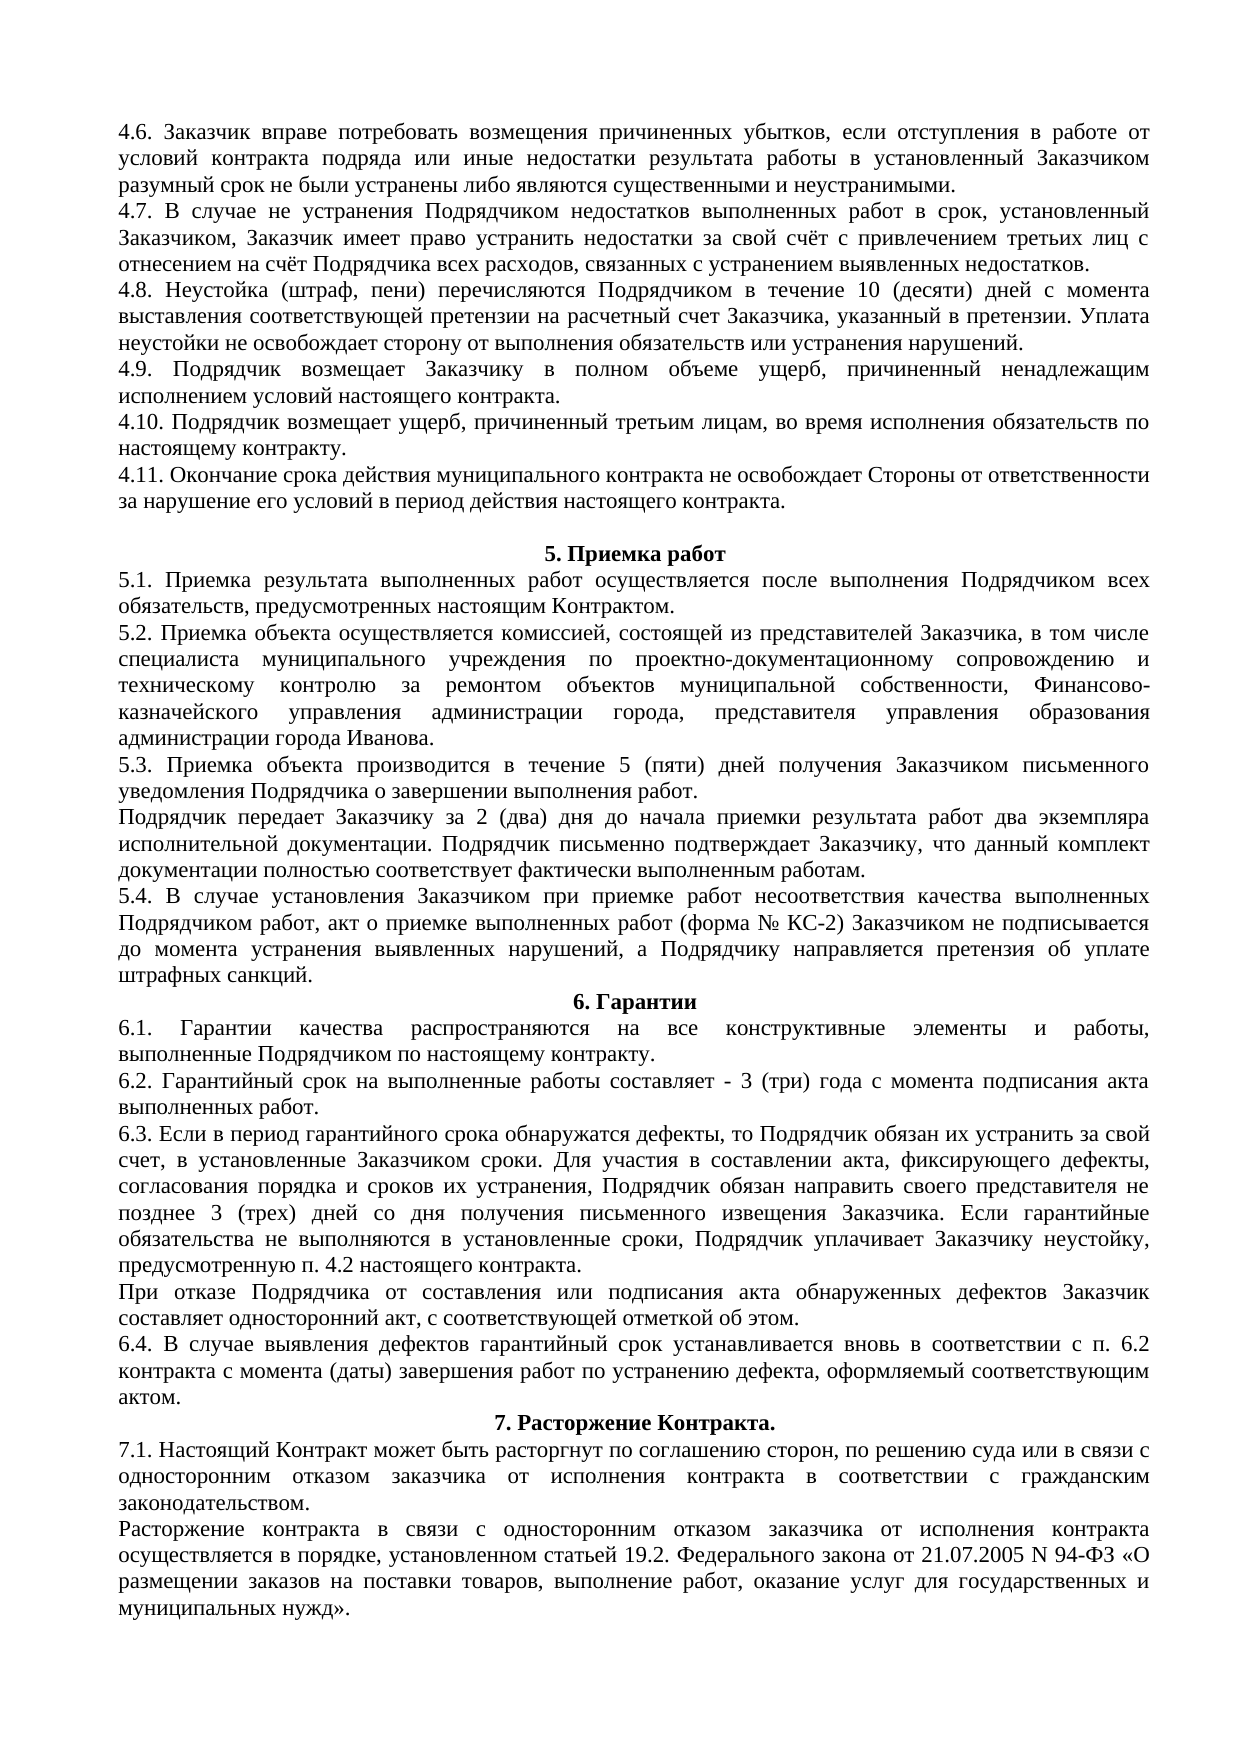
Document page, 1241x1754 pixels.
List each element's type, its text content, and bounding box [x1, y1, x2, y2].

text 4.10. Подрядчик возмещает ущерб, причиненный третьим лицам, во время исполнения обязательств по настоящему контракту. [118, 408, 1152, 461]
text 4.7. В случае не устранения Подрядчиком недостатков выполненных работ в срок, установленный Заказчиком, Заказчик имеет право устранить недостатки за свой счёт с привлечением третьих лиц с отнесением на счёт Подрядчика всех расходов, связанных с устранением выявленных недостатков. [118, 197, 1152, 276]
text 5.4. В случае установления Заказчиком при приемке работ несоответствия качества выполненных Подрядчиком работ, акт о приемке выполненных работ (форма № КС-2) Заказчиком не подписывается до момента устранения выявленных нарушений, а Подрядчику направляется претензия об уплате штрафных санкций. [118, 882, 1152, 988]
text 6.2. Гарантийный срок на выполненные работы составляет - 3 (три) года с момента подписания акта выполненных работ. [118, 1067, 1152, 1119]
text 5. Приемка работ [118, 540, 1152, 566]
text 6.1. Гарантии качества распространяются на все конструктивные элементы и работы, выполненные Подрядчиком по настоящему контракту. [118, 1014, 1152, 1067]
text Расторжение контракта в связи с односторонним отказом заказчика от исполнения контракта осуществляется в порядке, установленном статьей 19.2. Федерального закона от 21.07.2005 N 94-ФЗ «О размещении заказов на поставки товаров, выполнение работ, оказание услуг для государственных и муниципальных нужд». [118, 1515, 1152, 1620]
text При отказе Подрядчика от составления или подписания акта обнаруженных дефектов Заказчик составляет односторонний акт, с соответствующей отметкой об этом. [118, 1278, 1152, 1330]
text 5.2. Приемка объекта осуществляется комиссией, состоящей из представителей Заказчика, в том числе специалиста муниципального учреждения по проектно-документационному сопровождению и техническому контролю за ремонтом объектов муниципальной собственности, Финансово-казначейского управления администрации города, представителя управления образования администрации города Иванова. [118, 619, 1152, 751]
text 5.3. Приемка объекта производится в течение 5 (пяти) дней получения Заказчиком письменного уведомления Подрядчика о завершении выполнения работ. [118, 751, 1152, 803]
text 6.3. Если в период гарантийного срока обнаружатся дефекты, то Подрядчик обязан их устранить за свой счет, в установленные Заказчиком сроки. Для участия в составлении акта, фиксирующего дефекты, согласования порядка и сроков их устранения, Подрядчик обязан направить своего представителя не позднее 3 (трех) дней со дня получения письменного извещения Заказчика. Если гарантийные обязательства не выполняются в установленные сроки, Подрядчик уплачивает Заказчику неустойку, предусмотренную п. 4.2 настоящего контракта. [118, 1119, 1152, 1278]
text 4.11. Окончание срока действия муниципального контракта не освобождает Стороны от ответственности за нарушение его условий в период действия настоящего контракта. [118, 461, 1152, 513]
text Подрядчик передает Заказчику за 2 (два) дня до начала приемки результата работ два экземпляра исполнительной документации. Подрядчик письменно подтверждает Заказчику, что данный комплект документации полностью соответствует фактически выполненным работам. [118, 803, 1152, 882]
text 7. Расторжение Контракта. [118, 1409, 1152, 1436]
text 6.4. В случае выявления дефектов гарантийный срок устанавливается вновь в соответствии с п. 6.2 контракта с момента (даты) завершения работ по устранению дефекта, оформляемый соответствующим актом. [118, 1330, 1152, 1409]
text 7.1. Настоящий Контракт может быть расторгнут по соглашению сторон, по решению суда или в связи с односторонним отказом заказчика от исполнения контракта в соответствии с гражданским законодательством. [118, 1436, 1152, 1515]
text 4.6. Заказчик вправе потребовать возмещения причиненных убытков, если отступления в работе от условий контракта подряда или иные недостатки результата работы в установленный Заказчиком разумный срок не были устранены либо являются существенными и неустранимыми. [118, 118, 1152, 197]
text 5.1. Приемка результата выполненных работ осуществляется после выполнения Подрядчиком всех обязательств, предусмотренных настоящим Контрактом. [118, 566, 1152, 619]
text 4.8. Неустойка (штраф, пени) перечисляются Подрядчиком в течение 10 (десяти) дней с момента выставления соответствующей претензии на расчетный счет Заказчика, указанный в претензии. Уплата неустойки не освобождает сторону от выполнения обязательств или устранения нарушений. [118, 276, 1152, 355]
text 4.9. Подрядчик возмещает Заказчику в полном объеме ущерб, причиненный ненадлежащим исполнением условий настоящего контракта. [118, 355, 1152, 408]
text 6. Гарантии [118, 988, 1152, 1014]
